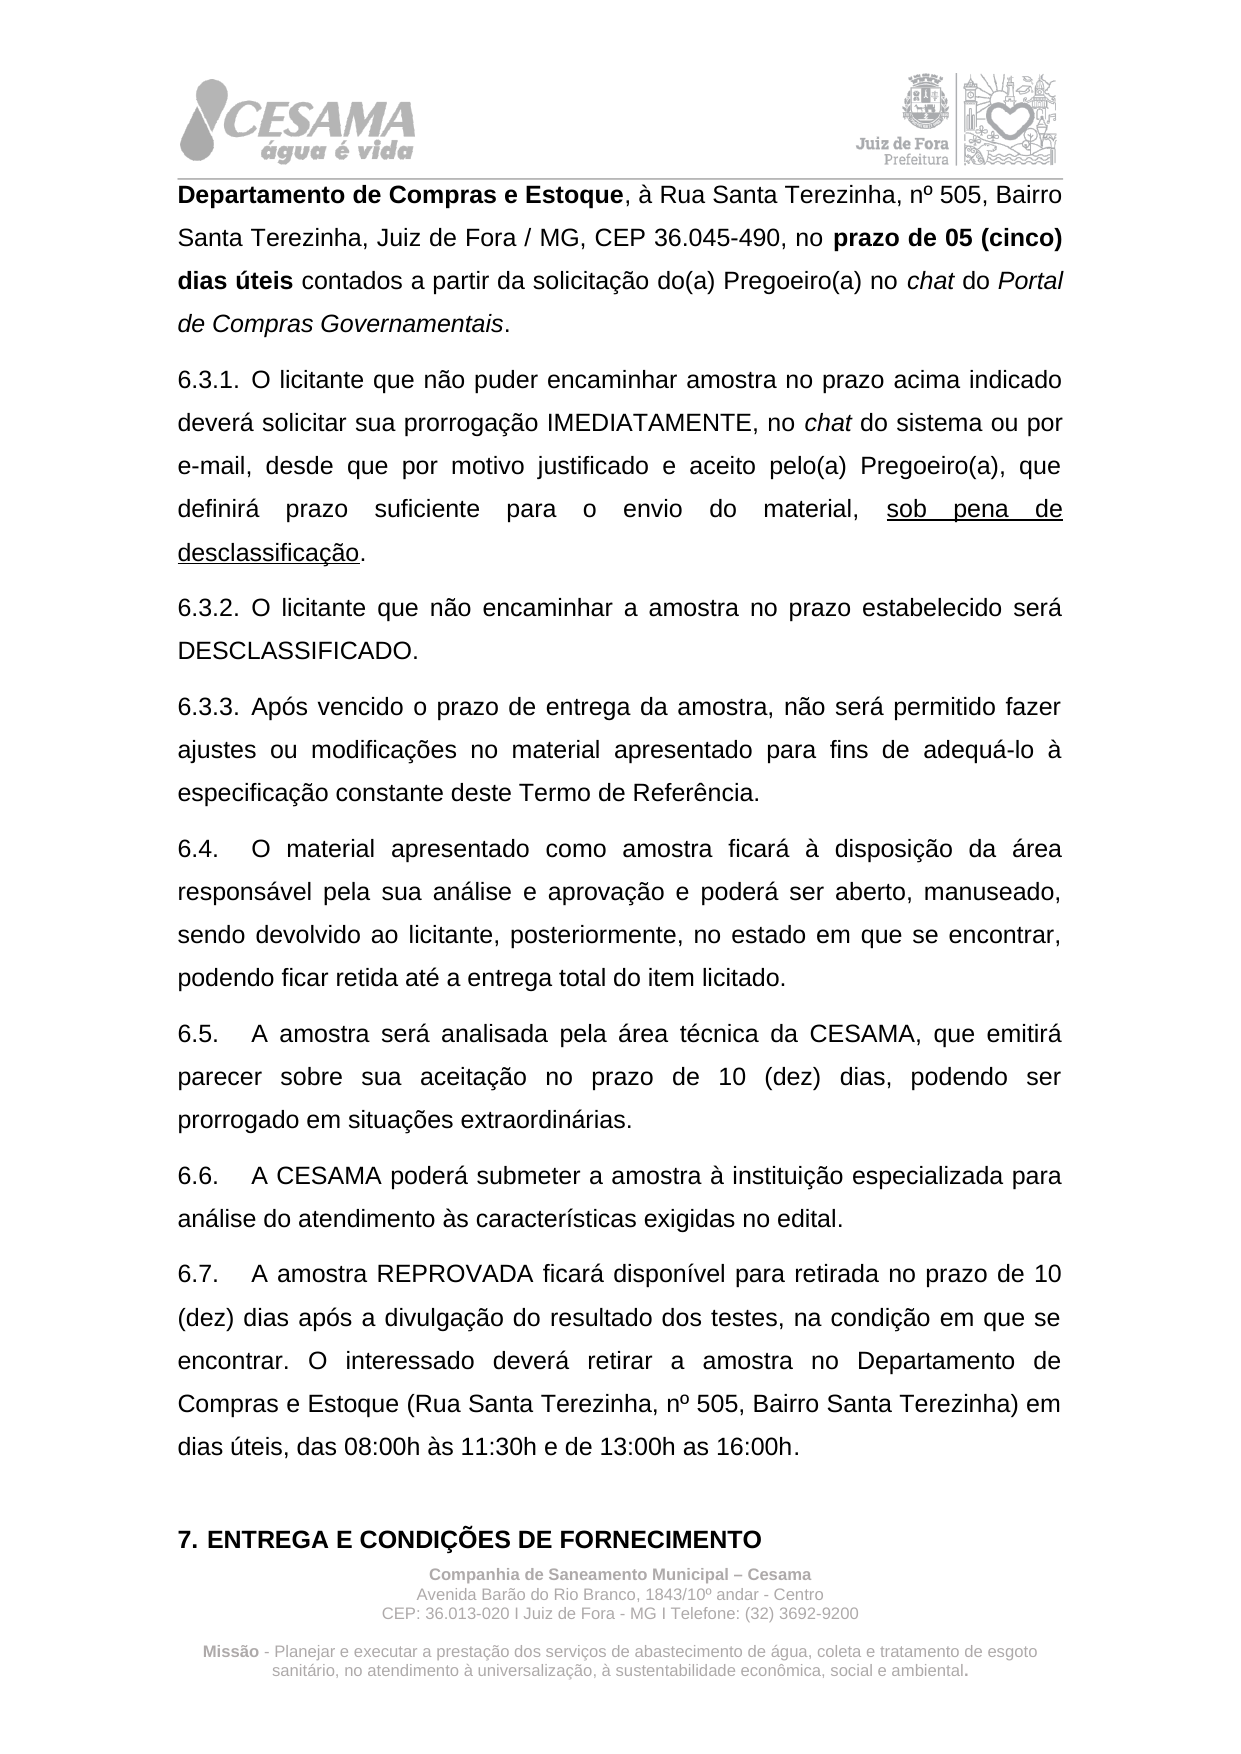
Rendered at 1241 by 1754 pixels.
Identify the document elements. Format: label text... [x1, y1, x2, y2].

list Após vencido o prazo de entrega da amostra, não será permitido fazer ajustes ou modificações no material apresentado para fins de adequá-lo à especificação constante deste Termo de Referência. [177, 692, 1063, 807]
list O licitante que não encaminhar a amostra no prazo estabelecido será DESCLASSIFICADO. [177, 593, 1063, 665]
list A CESAMA poderá submeter a amostra à instituição especializada para análise do atendimento às características exigidas no edital. [177, 1161, 1063, 1232]
list A amostra será analisada pela área técnica da CESAMA, que emitirá parecer sobre sua aceitação no prazo de 10 (dez) dias, podendo ser prorrogado em situações extraordinárias. [177, 1019, 1063, 1134]
list O licitante que não puder encaminhar amostra no prazo acima indicado deverá solicitar sua prorrogação IMEDIATAMENTE, no chat do sistema ou por e-mail, desde que por motivo justificado e aceito pelo(a) Pregoeiro(a), que definirá prazo suficiente para o envio do material, sob pena de desclassificação. [177, 365, 1063, 566]
list A amostra REPROVADA ficará disponível para retirada no prazo de 10 (dez) dias após a divulgação do resultado dos testes, na condição em que se encontrar. O interessado deverá retirar a amostra no Departamento de Compras e Estoque (Rua Santa Terezinha, nº 505, Bairro Santa Terezinha) em dias úteis, das 08:00h às 11:30h e de 13:00h as 16:00h. [177, 1259, 1063, 1461]
picture [177, 73, 1064, 180]
list ENTREGA E CONDIÇÕES DE FORNECIMENTO [177, 1525, 1063, 1554]
list O material apresentado como amostra ficará à disposição da área responsável pela sua análise e aprovação e poderá ser aberto, manuseado, sendo devolvido ao licitante, posteriormente, no estado em que se encontrar, podendo ficar retida até a entrega total do item licitado. [177, 834, 1063, 992]
